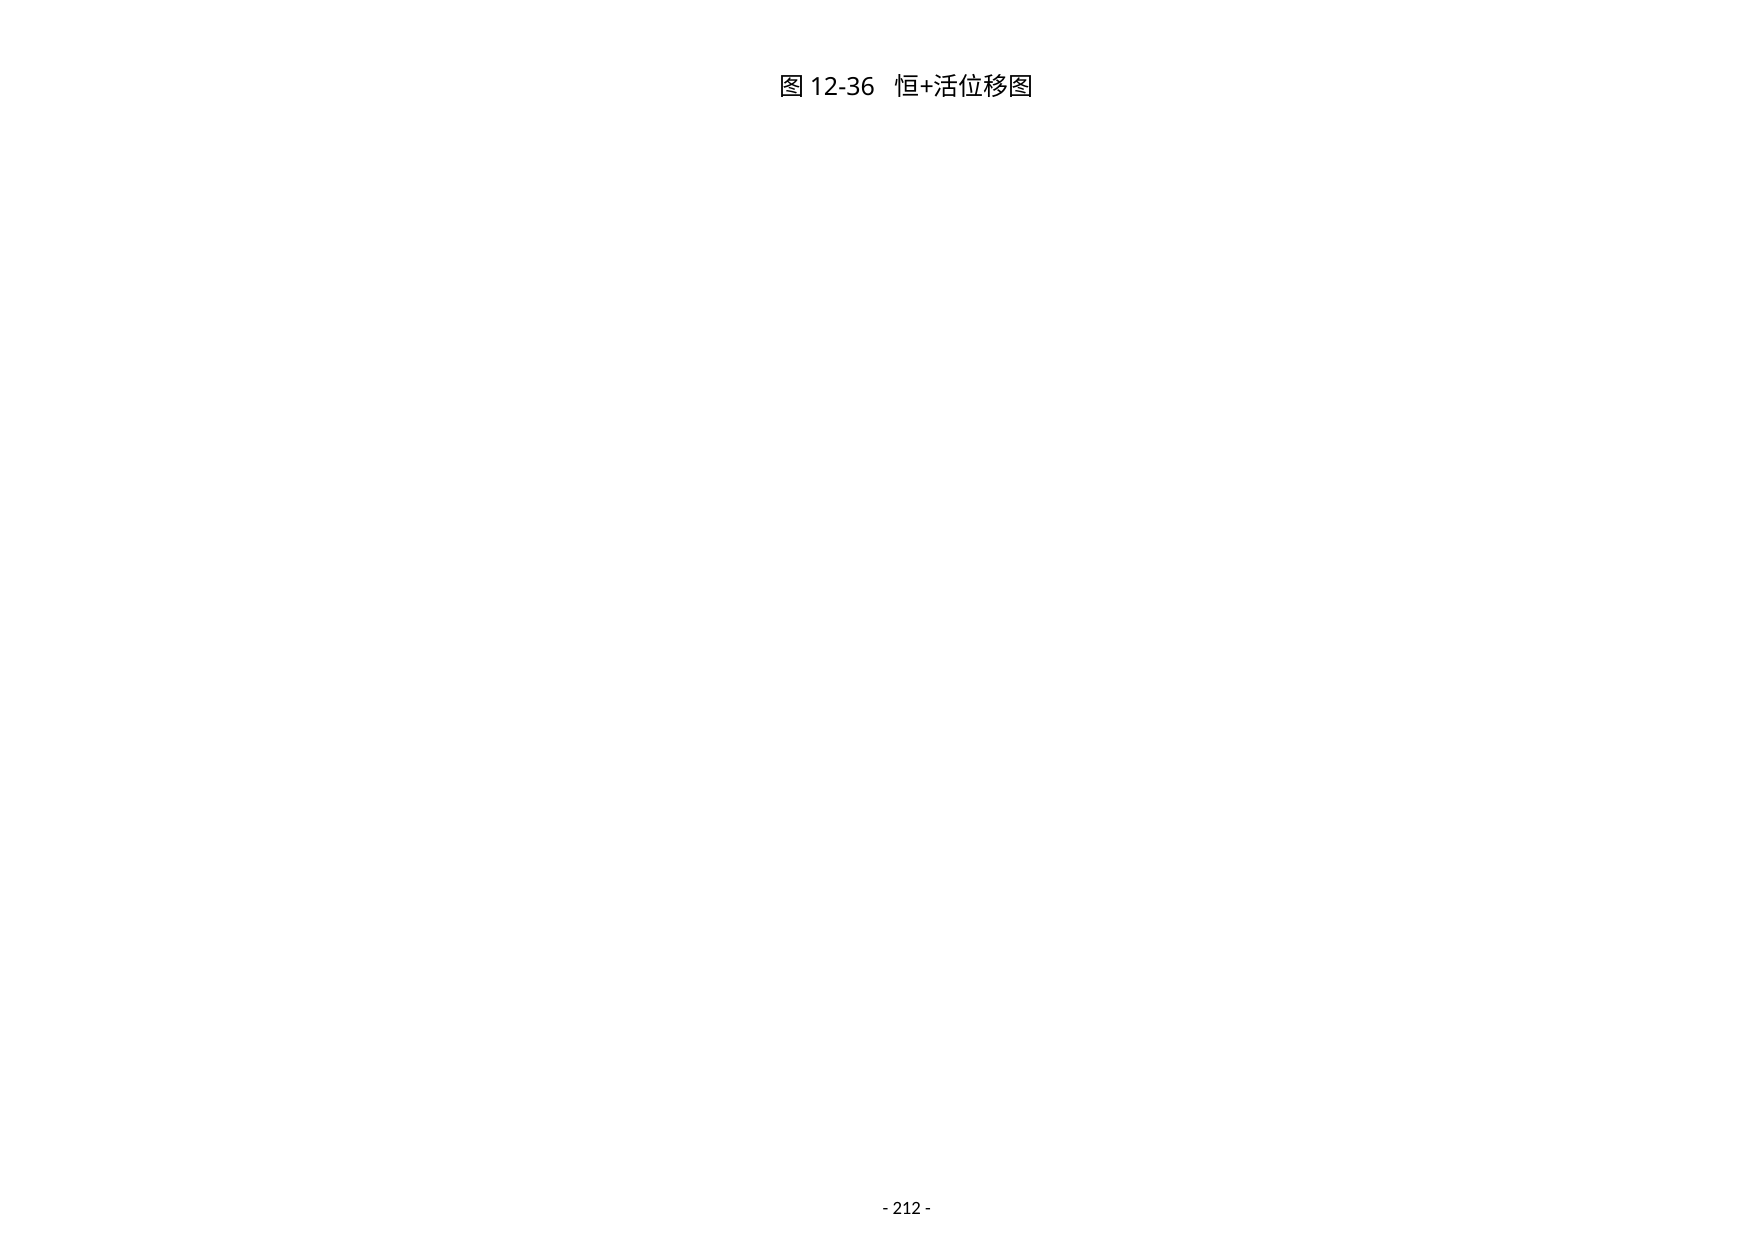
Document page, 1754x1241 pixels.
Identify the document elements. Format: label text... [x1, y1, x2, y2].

text 图12-36 恒+活位移图 [148, 61, 1665, 108]
